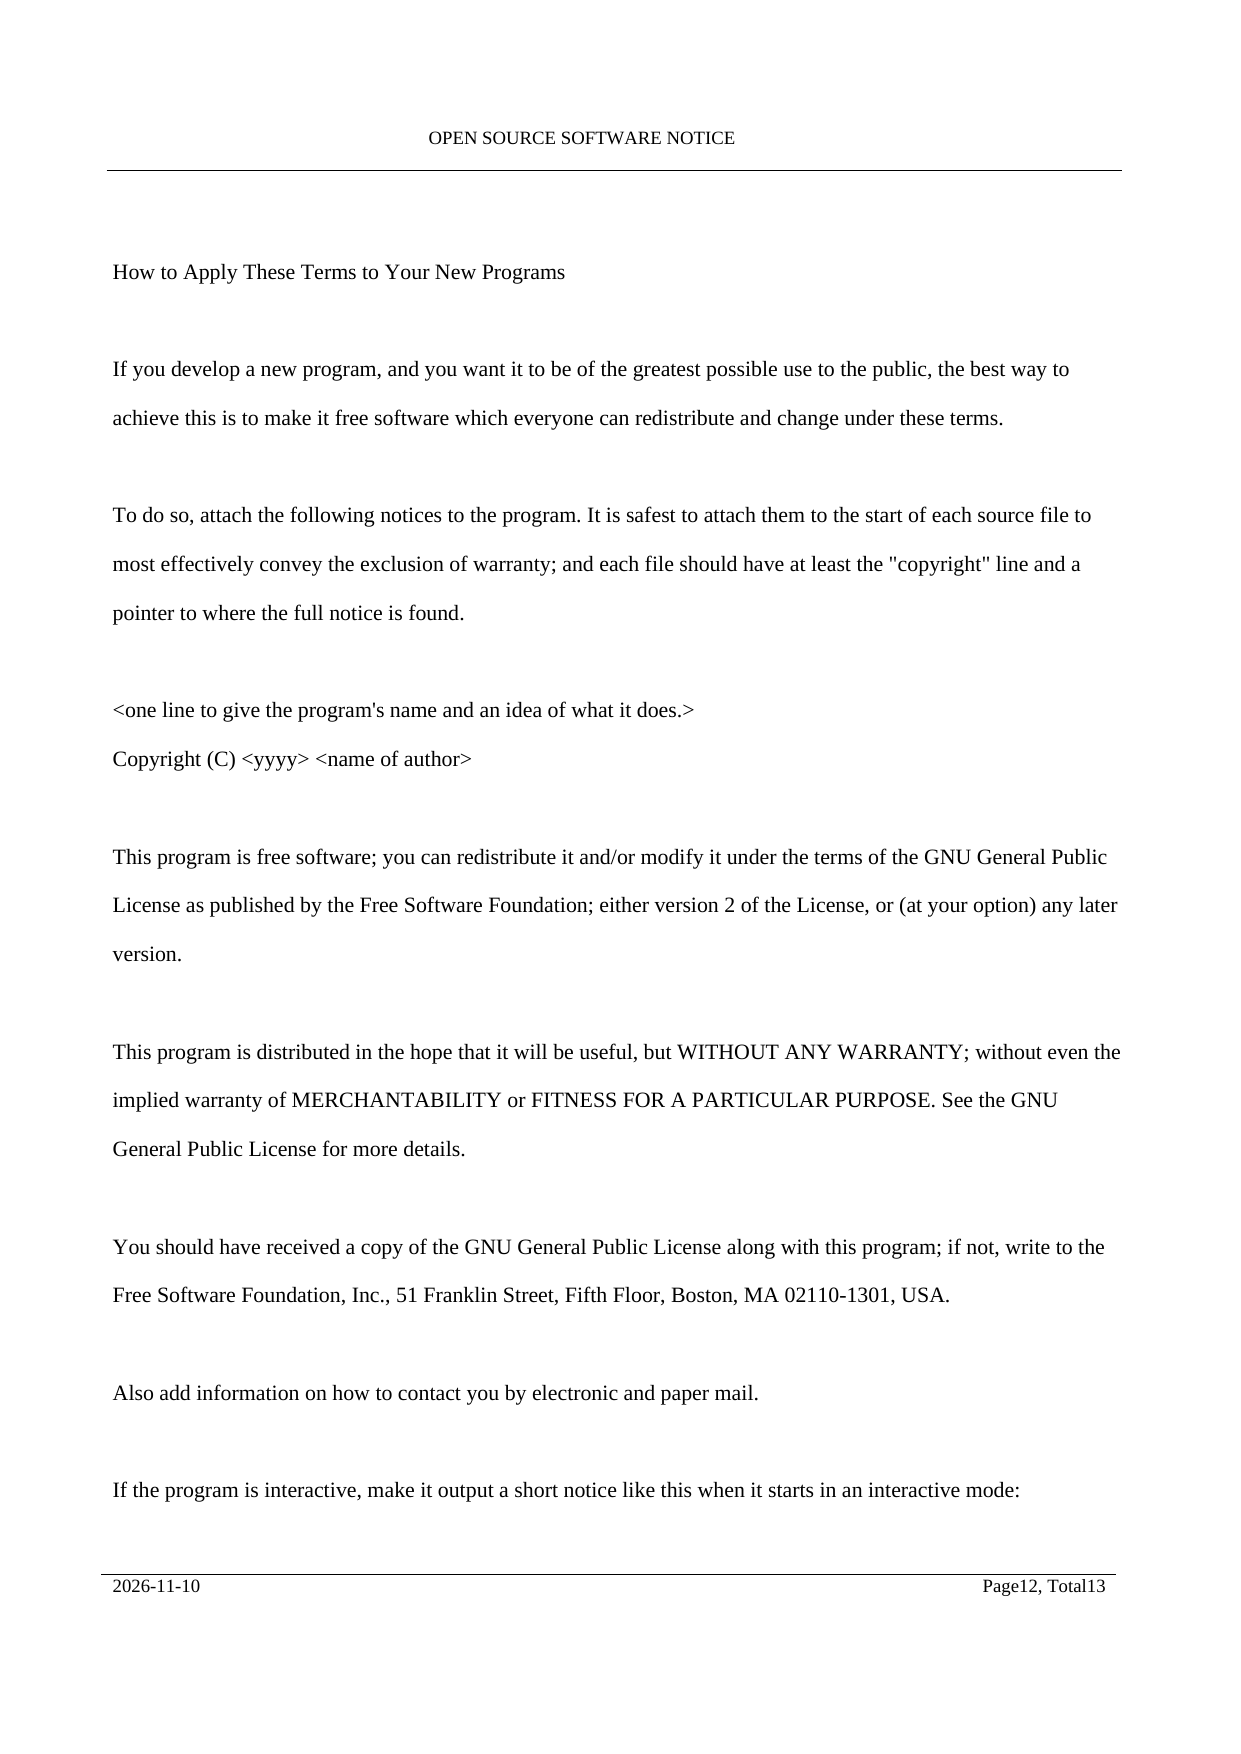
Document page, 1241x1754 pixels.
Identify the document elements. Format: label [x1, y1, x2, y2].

text [112, 206, 1128, 1506]
